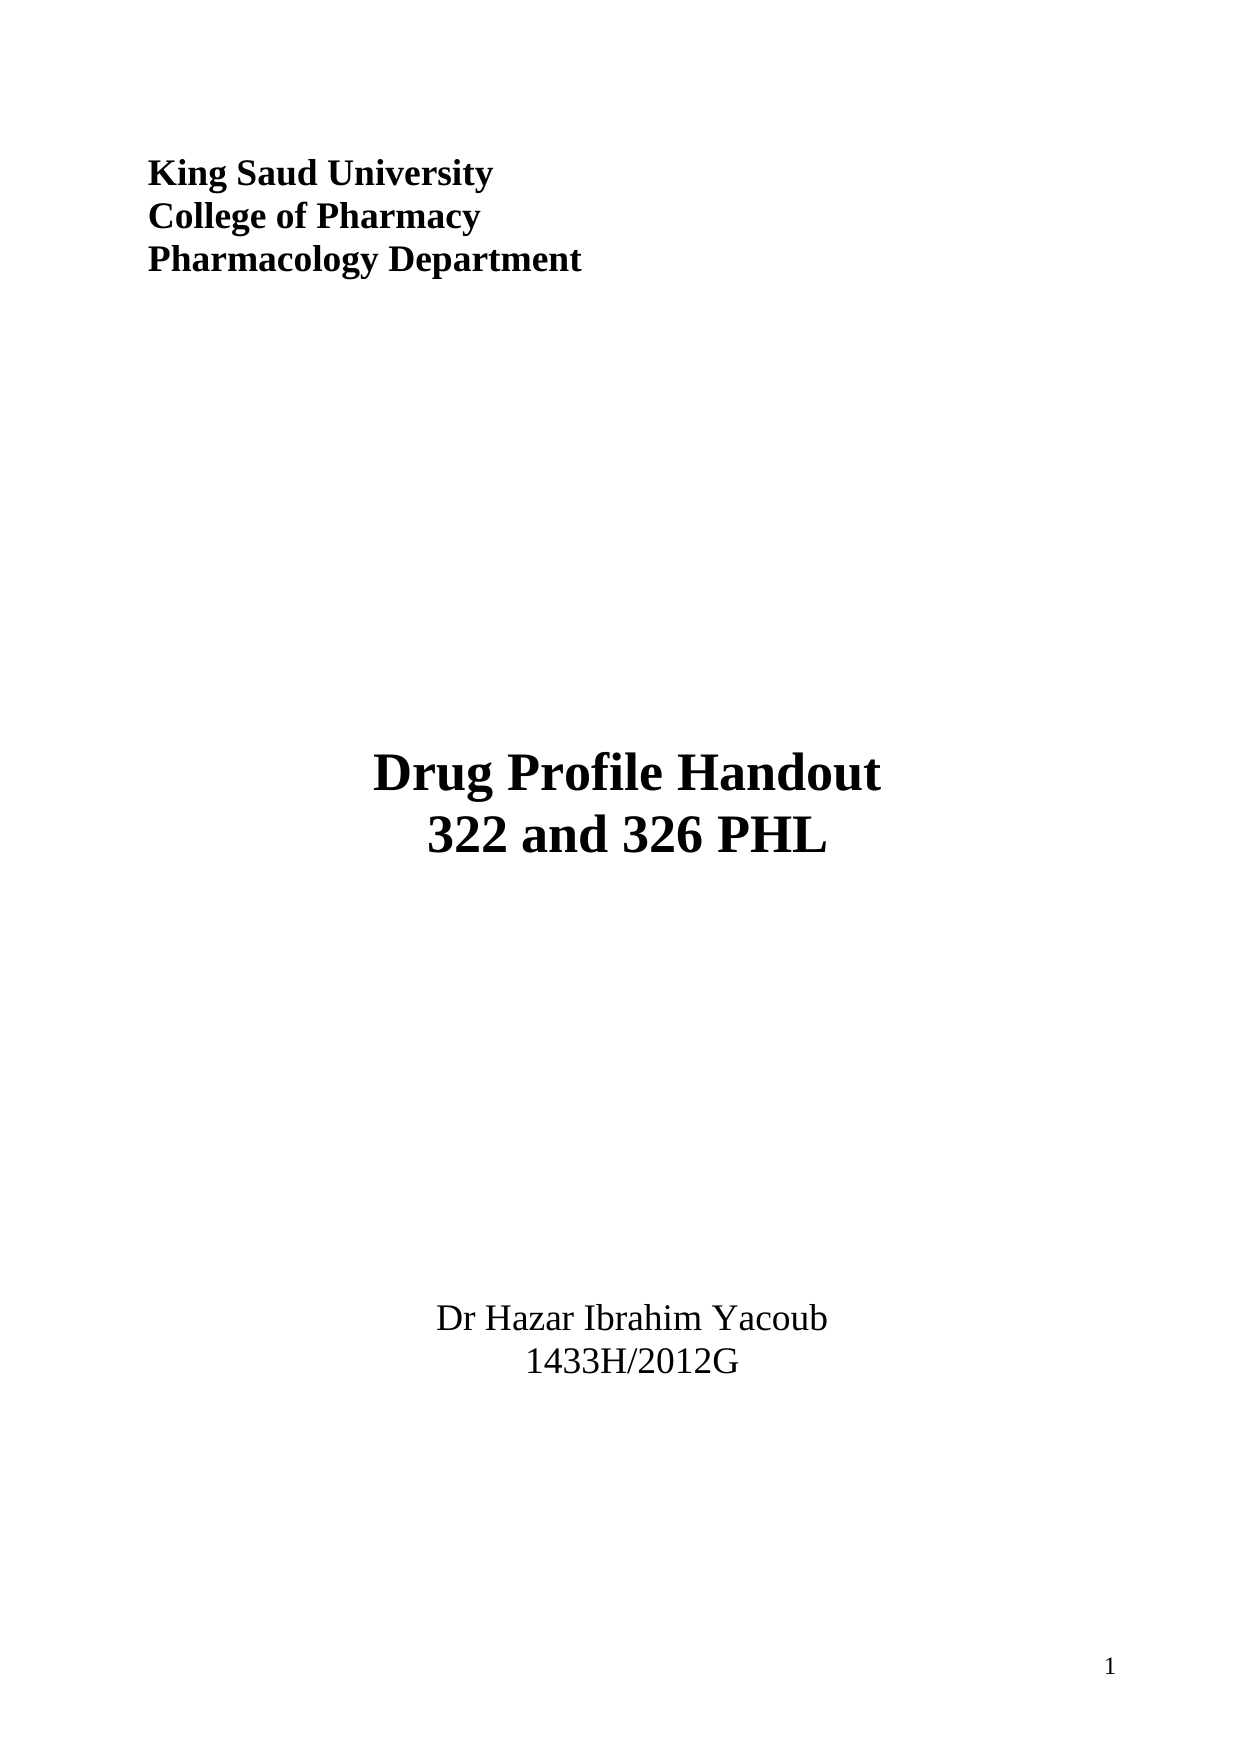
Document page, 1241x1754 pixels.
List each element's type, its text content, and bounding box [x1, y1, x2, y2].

text Dr Hazar Ibrahim Yacoub [148, 1295, 1116, 1338]
text 322 and 326 PHL [162, 802, 916, 864]
text 1433H/2012G [148, 1338, 1116, 1381]
subtitle Drug Profile Handout [162, 739, 916, 802]
text Pharmacology Department [148, 236, 1116, 279]
